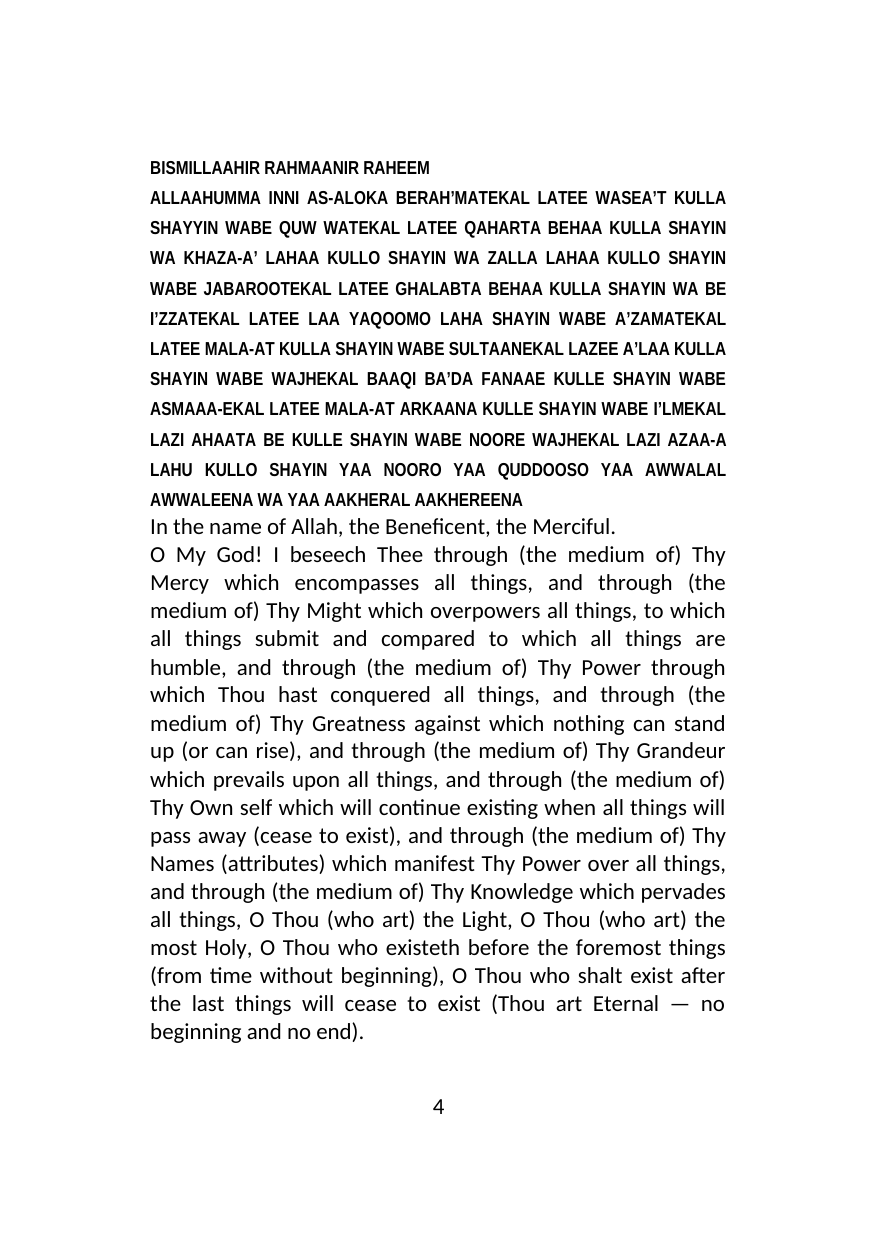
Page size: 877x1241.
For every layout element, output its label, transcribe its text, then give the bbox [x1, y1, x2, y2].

text ALLAAHUMMA INNI AS-ALOKA BERAH’MATEKAL LATEE WASEA’T KULLA SHAYYIN WABE QUW WATEKAL LATEE QAHARTA BEHAA KULLA SHAYIN WA KHAZA-A’ LAHAA KULLO SHAYIN WA ZALLA LAHAA KULLO SHAYIN WABE JABAROOTEKAL LATEE GHALABTA BEHAA KULLA SHAYIN WA BE I’ZZATEKAL LATEE LAA YAQOOMO LAHA SHAYIN WABE A’ZAMATEKAL LATEE MALA-AT KULLA SHAYIN WABE SULTAANEKAL LAZEE A’LAA KULLA SHAYIN WABE WAJHEKAL BAAQI BA’DA FANAAE KULLE SHAYIN WABE ASMAAA-EKAL LATEE MALA-AT ARKAANA KULLE SHAYIN WABE I’LMEKAL LAZI AHAATA BE KULLE SHAYIN WABE NOORE WAJHEKAL LAZI AZAA-A LAHU KULLO SHAYIN YAA NOORO YAA QUDDOOSO YAA AWWALAL AWWALEENA WA YAA AAKHERAL AAKHEREENA [150, 180, 727, 512]
text O My God! I beseech Thee through (the medium of) Thy Mercy which encompasses all things, and through (the medium of) Thy Might which overpowers all things, to which all things submit and compared to which all things are humble, and through (the medium of) Thy Power through which Thou hast conquered all things, and through (the medium of) Thy Greatness against which nothing can stand up (or can rise), and through (the medium of) Thy Grandeur which prevails upon all things, and through (the medium of) Thy Own self which will continue existing when all things will pass away (cease to exist), and through (the medium of) Thy Names (attributes) which manifest Thy Power over all things, and through (the medium of) Thy Knowledge which pervades all things, O Thou (who art) the Light, O Thou (who art) the most Holy, O Thou who existeth before the foremost things (from time without beginning), O Thou who shalt exist after the last things will cease to exist (Thou art Eternal — no beginning and no end). [150, 541, 727, 1045]
text BISMILLAAHIR RAHMAANIR RAHEEM [150, 150, 727, 180]
text In the name of Allah, the Beneficent, the Merciful. [150, 512, 727, 541]
